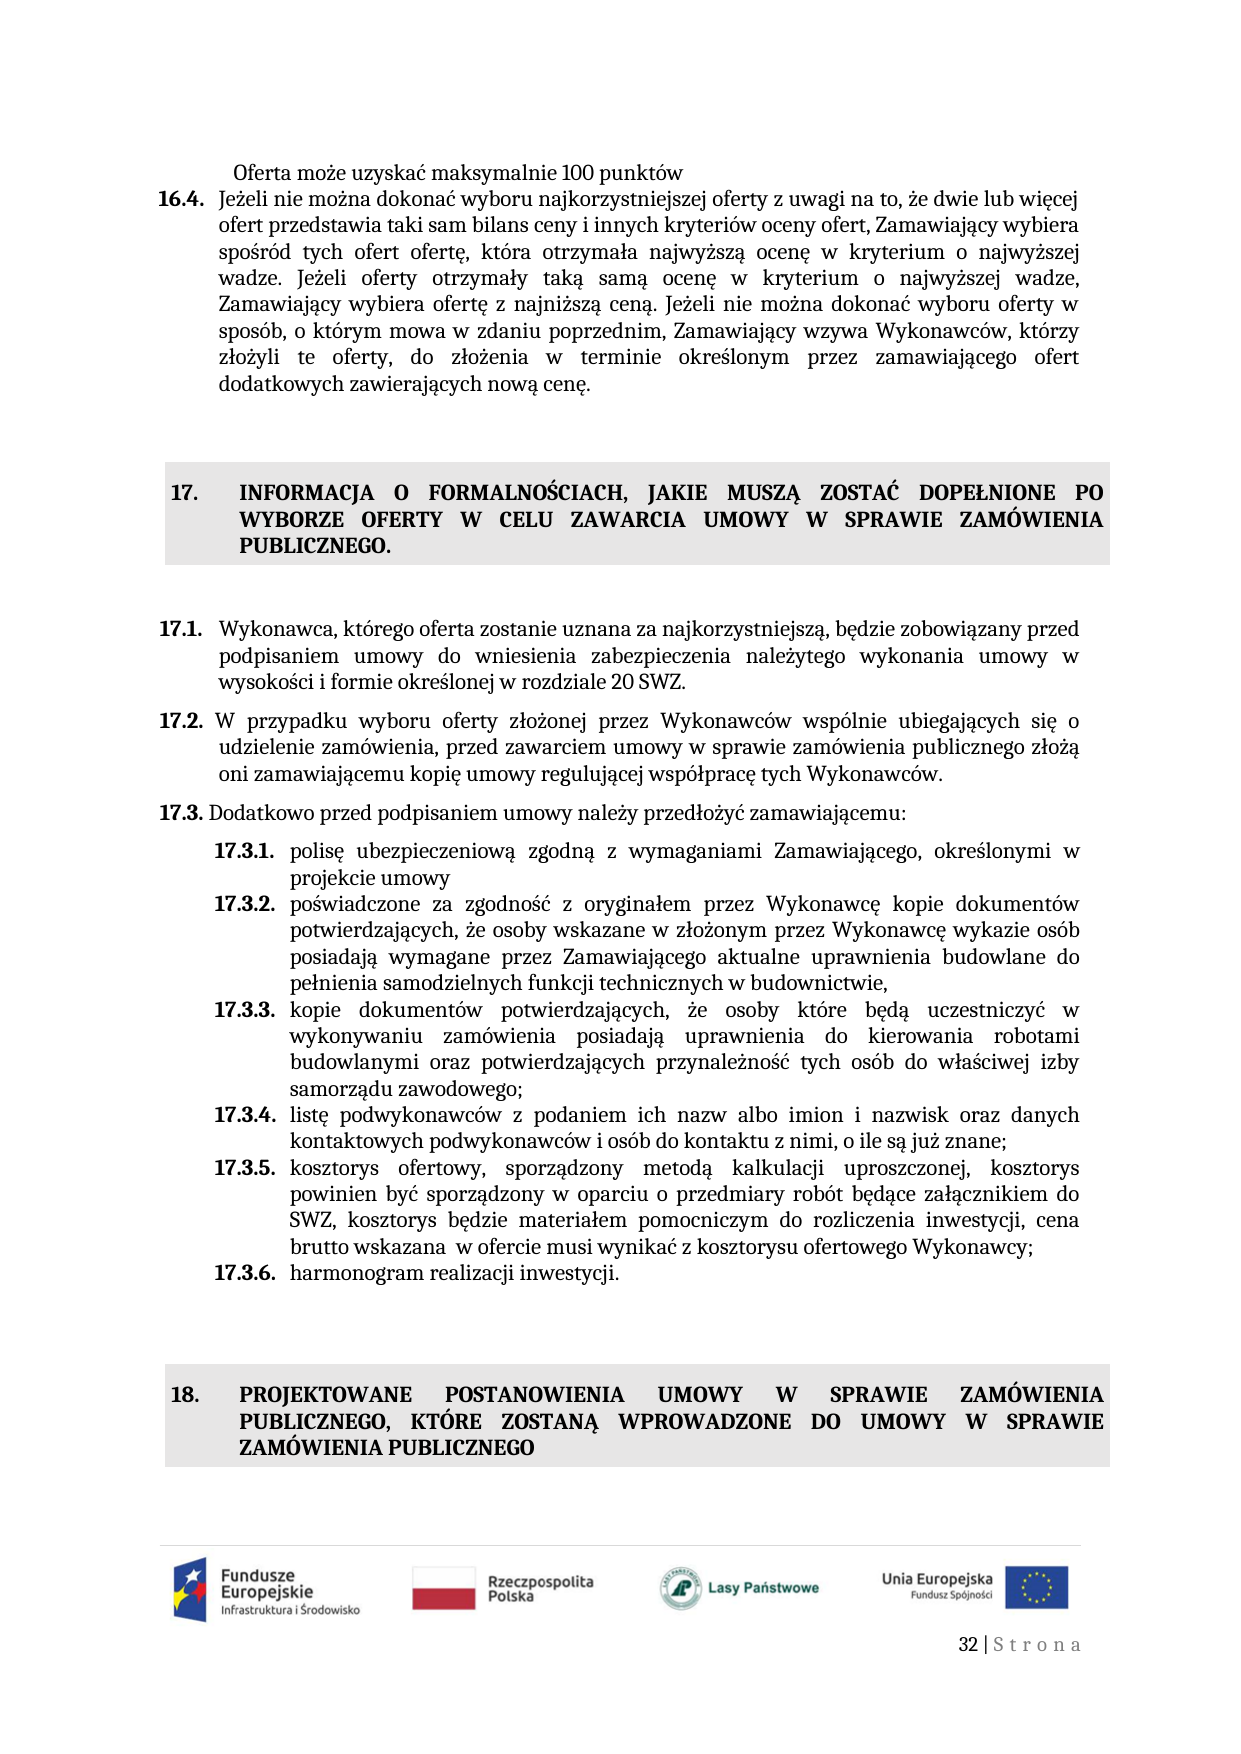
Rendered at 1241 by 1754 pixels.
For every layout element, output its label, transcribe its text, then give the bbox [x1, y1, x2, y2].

list listę podwykonawców z podaniem ich nazw albo imion i nazwisk oraz danych kontaktowych podwykonawców i osób do kontaktu z nimi, o ile są już znane; [214, 1102, 1081, 1154]
list kopie dokumentów potwierdzających, że osoby które będą uczestniczyć w wykonywaniu zamówienia posiadają uprawnienia do kierowania robotami budowlanymi oraz potwierdzających przynależność tych osób do właściwej izby samorządu zawodowego; [214, 996, 1081, 1102]
list Jeżeli nie można dokonać wyboru najkorzystniejszej oferty z uwagi na to, że dwie lub więcej ofert przedstawia taki sam bilans ceny i innych kryteriów oceny ofert, Zamawiający wybiera spośród tych ofert ofertę, która otrzymała najwyższą ocenę w kryterium o najwyższej wadze. Jeżeli oferty otrzymały taką samą ocenę w kryterium o najwyższej wadze, Zamawiający wybiera ofertę z najniższą ceną. Jeżeli nie można dokonać wyboru oferty w sposób, o którym mowa w zdaniu poprzednim, Zamawiający wzywa Wykonawców, którzy złożyli te oferty, do złożenia w terminie określonym przez zamawiającego ofert dodatkowych zawierających nową cenę. [158, 186, 1081, 397]
text 17.2. W przypadku wyboru oferty złożonej przez Wykonawców wspólnie ubiegających się o udzielenie zamówienia, przed zawarciem umowy w sprawie zamówienia publicznego złożą oni zamawiającemu kopię umowy regulującej współpracę tych Wykonawców. [159, 708, 1081, 787]
picture [159, 1548, 1081, 1633]
text Oferta może uzyskać maksymalnie 100 punktów [233, 159, 1081, 186]
table_header 18. PROJEKTOWANE POSTANOWIENIA UMOWY W SPRAWIE ZAMÓWIENIA PUBLICZNEGO, KTÓRE ZOSTANĄ WPROWADZONE DO UMOWY W SPRAWIE ZAMÓWIENIA PUBLICZNEGO [165, 1364, 1110, 1467]
list polisę ubezpieczeniową zgodną z wymaganiami Zamawiającego, określonymi w projekcie umowy [214, 838, 1081, 891]
text 17.1. Wykonawca, którego oferta zostanie uznana za najkorzystniejszą, będzie zobowiązany przed podpisaniem umowy do wniesienia zabezpieczenia należytego wykonania umowy w wysokości i formie określonej w rozdziale 20 SWZ. [159, 616, 1081, 695]
table_header 17. INFORMACJA O FORMALNOŚCIACH, JAKIE MUSZĄ ZOSTAĆ DOPEŁNIONE PO WYBORZE OFERTY W CELU ZAWARCIA UMOWY W SPRAWIE ZAMÓWIENIA PUBLICZNEGO. [165, 462, 1110, 565]
list kosztorys ofertowy, sporządzony metodą kalkulacji uproszczonej, kosztorys powinien być sporządzony w oparciu o przedmiary robót będące załącznikiem do SWZ, kosztorys będzie materiałem pomocniczym do rozliczenia inwestycji, cena brutto wskazana w ofercie musi wynikać z kosztorysu ofertowego Wykonawcy; [214, 1154, 1081, 1260]
text 17.3. Dodatkowo przed podpisaniem umowy należy przedłożyć zamawiającemu: [159, 799, 1081, 826]
list harmonogram realizacji inwestycji. [214, 1260, 1081, 1286]
list poświadczone za zgodność z oryginałem przez Wykonawcę kopie dokumentów potwierdzających, że osoby wskazane w złożonym przez Wykonawcę wykazie osób posiadają wymagane przez Zamawiającego aktualne uprawnienia budowlane do pełnienia samodzielnych funkcji technicznych w budownictwie, [214, 891, 1081, 996]
